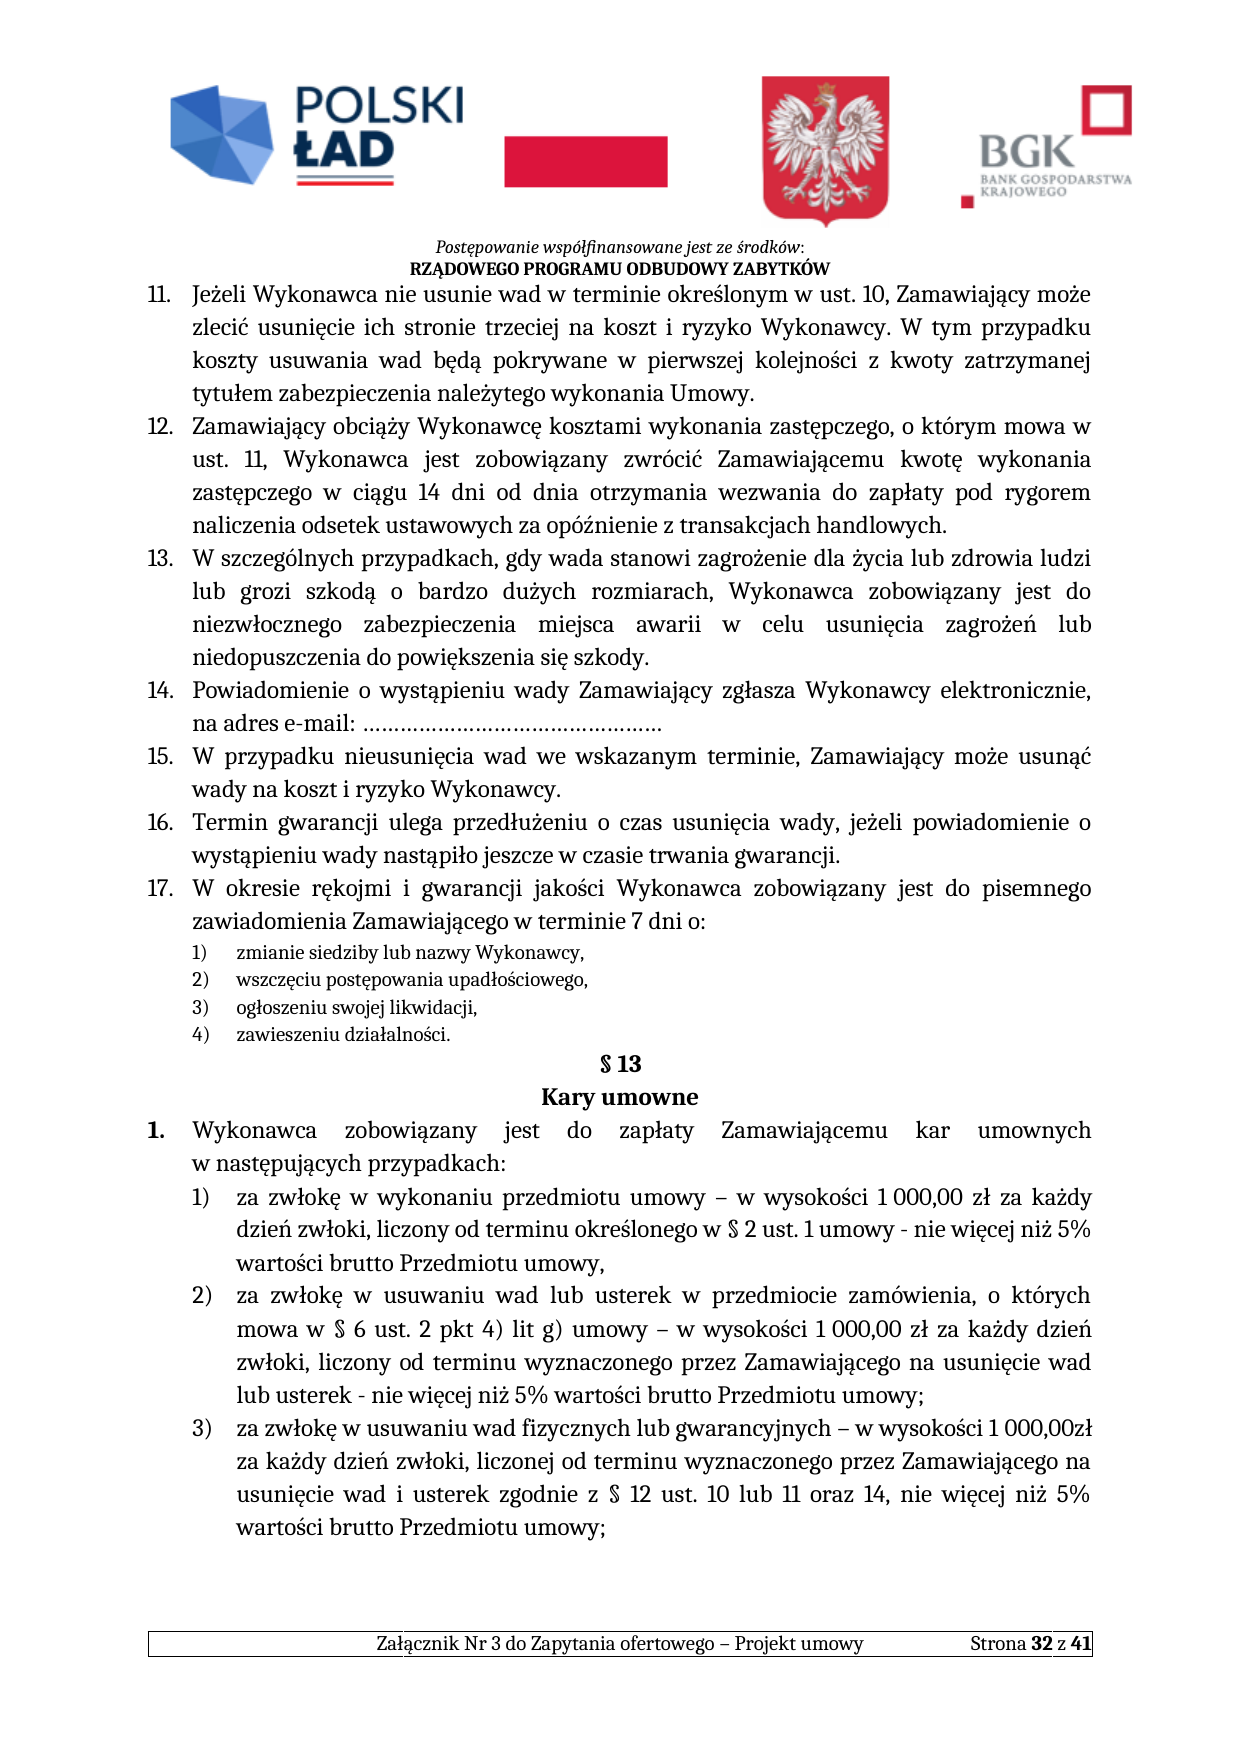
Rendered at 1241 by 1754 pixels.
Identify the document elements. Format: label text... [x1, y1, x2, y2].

text Kary umowne [148, 1083, 1092, 1112]
list za zwłokę w usuwaniu wad lub usterek w przedmiocie zamówienia, o których mowa w § 6 ust. 2 pkt 4) lit g) umowy – w wysokości 1 000,00 zł za każdy dzień zwłoki, liczony od terminu wyznaczonego przez Zamawiającego na usunięcie wad lub usterek - nie więcej niż 5% wartości brutto Przedmiotu umowy; [192, 1281, 1092, 1409]
text § 13 [148, 1050, 1092, 1079]
text 11. Jeżeli Wykonawca nie usunie wad w terminie określonym w ust. 10, Zamawiający może zlecić usunięcie ich stronie trzeciej na koszt i ryzyko Wykonawcy. W tym przypadku koszty usuwania wad będą pokrywane w pierwszej kolejności z kwoty zatrzymanej tytułem zabezpieczenia należytego wykonania Umowy. [148, 280, 1092, 408]
text 13. W szczególnych przypadkach, gdy wada stanowi zagrożenie dla życia lub zdrowia ludzi lub grozi szkodą o bardzo dużych rozmiarach, Wykonawca zobowiązany jest do niezwłocznego zabezpieczenia miejsca awarii w celu usunięcia zagrożeń lub niedopuszczenia do powiększenia się szkody. [148, 544, 1092, 672]
list ogłoszeniu swojej likwidacji, [192, 995, 1092, 1019]
list za zwłokę w wykonaniu przedmiotu umowy – w wysokości 1 000,00 zł za każdy dzień zwłoki, liczony od terminu określonego w § 2 ust. 1 umowy - nie więcej niż 5% wartości brutto Przedmiotu umowy, [192, 1182, 1092, 1277]
list za zwłokę w usuwaniu wad fizycznych lub gwarancyjnych – w wysokości 1 000,00zł za każdy dzień zwłoki, liczonej od terminu wyznaczonego przez Zamawiającego na usunięcie wad i usterek zgodnie z § 12 ust. 10 lub 11 oraz 14, nie więcej niż 5% wartości brutto Przedmiotu umowy; [192, 1413, 1092, 1541]
text 16. Termin gwarancji ulega przedłużeniu o czas usunięcia wady, jeżeli powiadomienie o wystąpieniu wady nastąpiło jeszcze w czasie trwania gwarancji. [148, 808, 1092, 870]
list zawieszeniu działalności. [192, 1023, 1092, 1047]
text 15. W przypadku nieusunięcia wad we wskazanym terminie, Zamawiający może usunąć wady na koszt i ryzyko Wykonawcy. [148, 742, 1092, 804]
text 17. W okresie rękojmi i gwarancji jakości Wykonawca zobowiązany jest do pisemnego zawiadomienia Zamawiającego w terminie 7 dni o: [148, 874, 1092, 936]
list wszczęciu postępowania upadłościowego, [192, 968, 1092, 992]
list Wykonawca zobowiązany jest do zapłaty Zamawiającemu kar umownych w następujących przypadkach: [148, 1116, 1092, 1178]
text 12. Zamawiający obciąży Wykonawcę kosztami wykonania zastępczego, o którym mowa w ust. 11, Wykonawca jest zobowiązany zwrócić Zamawiającemu kwotę wykonania zastępczego w ciągu 14 dni od dnia otrzymania wezwania do zapłaty pod rygorem naliczenia odsetek ustawowych za opóźnienie z transakcjach handlowych. [148, 412, 1092, 540]
list zmianie siedziby lub nazwy Wykonawcy, [192, 940, 1092, 964]
text 14. Powiadomienie o wystąpieniu wady Zamawiający zgłasza Wykonawcy elektronicznie, na adres e-mail: ………………………………………… [148, 676, 1092, 738]
picture [147, 48, 1165, 237]
